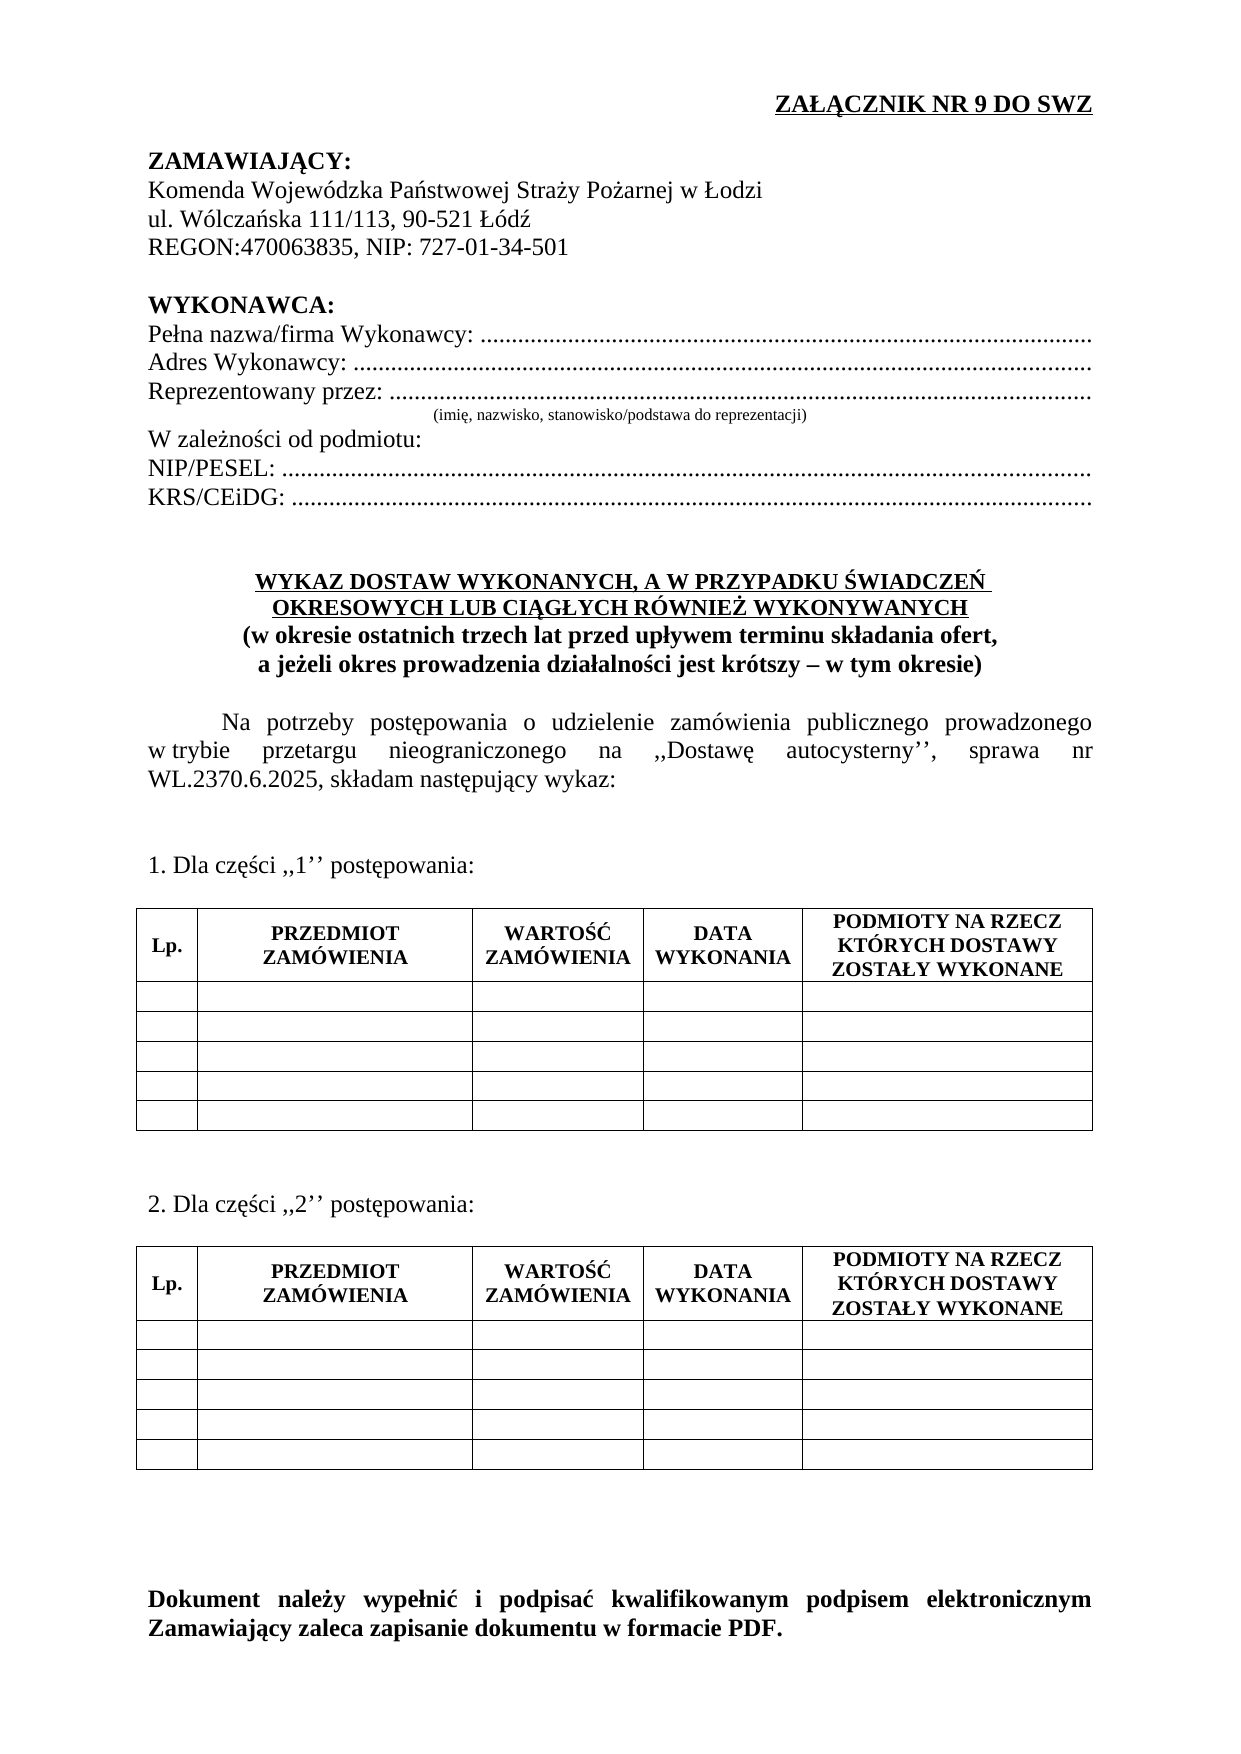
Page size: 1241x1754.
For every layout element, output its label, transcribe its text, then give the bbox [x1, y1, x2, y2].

table_cell [198, 1321, 472, 1349]
table_header PRZEDMIOT ZAMÓWIENIA [198, 1247, 472, 1319]
table_cell [137, 1072, 197, 1100]
table_cell [473, 1072, 643, 1100]
table_cell [473, 1410, 643, 1439]
text (imię, nazwisko, stanowisko/podstawa do reprezentacji) [148, 405, 1093, 424]
table_cell [473, 1042, 643, 1071]
text OKRESOWYCH LUB CIĄGŁYCH RÓWNIEŻ WYKONYWANYCH [148, 594, 1093, 621]
text ZAŁĄCZNIK NR 9 DO SWZ [148, 89, 1093, 117]
table_header PODMIOTY NA RZECZ KTÓRYCH DOSTAWY ZOSTAŁY WYKONANE [803, 909, 1092, 981]
table_cell [473, 1012, 643, 1041]
table_cell [803, 1350, 1092, 1379]
table_cell [644, 1410, 802, 1439]
table_cell [473, 1321, 643, 1349]
table_cell [137, 1042, 197, 1071]
text Adres Wykonawcy: [148, 347, 1093, 376]
text KRS/CEiDG: [148, 482, 1093, 510]
table_cell [644, 1072, 802, 1100]
table_cell [137, 982, 197, 1011]
table_cell [198, 1380, 472, 1409]
table_cell [803, 1012, 1092, 1041]
table_cell [137, 1350, 197, 1379]
text Na potrzeby postępowania o udzielenie zamówienia publicznego prowadzonego w trybie przetargu nieograniczonego na ,,Dostawę autocysterny’’, sprawa nr WL.2370.6.2025, składam następujący wykaz: [148, 707, 1093, 793]
table_cell [198, 1042, 472, 1071]
table_header Lp. [137, 1247, 197, 1319]
table_cell [644, 1350, 802, 1379]
table_cell [803, 1072, 1092, 1100]
text WYKONAWCA: [148, 290, 1093, 319]
table_cell [137, 1440, 197, 1468]
table_cell [137, 1410, 197, 1439]
table_cell [198, 1101, 472, 1130]
table_cell [473, 1350, 643, 1379]
table_header Lp. [137, 909, 197, 981]
text 1. Dla części ,,1’’ postępowania: [148, 851, 1093, 879]
text 2. Dla części ,,2’’ postępowania: [148, 1189, 1093, 1217]
text REGON:470063835, NIP: 727-01-34-501 [148, 232, 1093, 261]
text a jeżeli okres prowadzenia działalności jest krótszy – w tym okresie) [148, 649, 1093, 678]
table_cell [198, 1350, 472, 1379]
text ul. Wólczańska 111/113, 90-521 Łódź [148, 204, 1093, 232]
table_header PODMIOTY NA RZECZ KTÓRYCH DOSTAWY ZOSTAŁY WYKONANE [803, 1247, 1092, 1319]
table_cell [198, 1072, 472, 1100]
table_cell [644, 1380, 802, 1409]
table_cell [198, 1410, 472, 1439]
table_cell [198, 1440, 472, 1468]
table_header PRZEDMIOT ZAMÓWIENIA [198, 909, 472, 981]
table_cell [473, 982, 643, 1011]
table_cell [644, 1440, 802, 1468]
text Reprezentowany przez: [148, 376, 1093, 405]
table_cell [803, 1321, 1092, 1349]
table_header DATA WYKONANIA [644, 909, 802, 981]
text (w okresie ostatnich trzech lat przed upływem terminu składania ofert, [148, 621, 1093, 649]
text W zależności od podmiotu: [148, 424, 1093, 453]
table_cell [198, 1012, 472, 1041]
table_cell [644, 1101, 802, 1130]
table_cell [198, 982, 472, 1011]
text Komenda Wojewódzka Państwowej Straży Pożarnej w Łodzi [148, 175, 1093, 204]
table_cell [644, 1012, 802, 1041]
table_cell [137, 1380, 197, 1409]
table_cell [644, 1321, 802, 1349]
table_cell [803, 1410, 1092, 1439]
text NIP/PESEL: [148, 453, 1093, 482]
table_cell [473, 1380, 643, 1409]
text Dokument należy wypełnić i podpisać kwalifikowanym podpisem elektronicznym Zamawiający zaleca zapisanie dokumentu w formacie PDF. [148, 1584, 1093, 1642]
table_cell [137, 1012, 197, 1041]
table_cell [473, 1440, 643, 1468]
table_cell [803, 1101, 1092, 1130]
table_header DATA WYKONANIA [644, 1247, 802, 1319]
table_cell [803, 1042, 1092, 1071]
table_cell [137, 1101, 197, 1130]
table_cell [803, 982, 1092, 1011]
text WYKAZ DOSTAW WYKONANYCH, A W PRZYPADKU ŚWIADCZEŃ [148, 568, 1093, 594]
text ZAMAWIAJĄCY: [148, 146, 1093, 175]
table_cell [473, 1101, 643, 1130]
table_cell [644, 982, 802, 1011]
table_header WARTOŚĆ ZAMÓWIENIA [473, 909, 643, 981]
table_header WARTOŚĆ ZAMÓWIENIA [473, 1247, 643, 1319]
table_cell [137, 1321, 197, 1349]
text Pełna nazwa/firma Wykonawcy: [148, 319, 1093, 347]
table_cell [803, 1440, 1092, 1468]
table_cell [644, 1042, 802, 1071]
table_cell [803, 1380, 1092, 1409]
